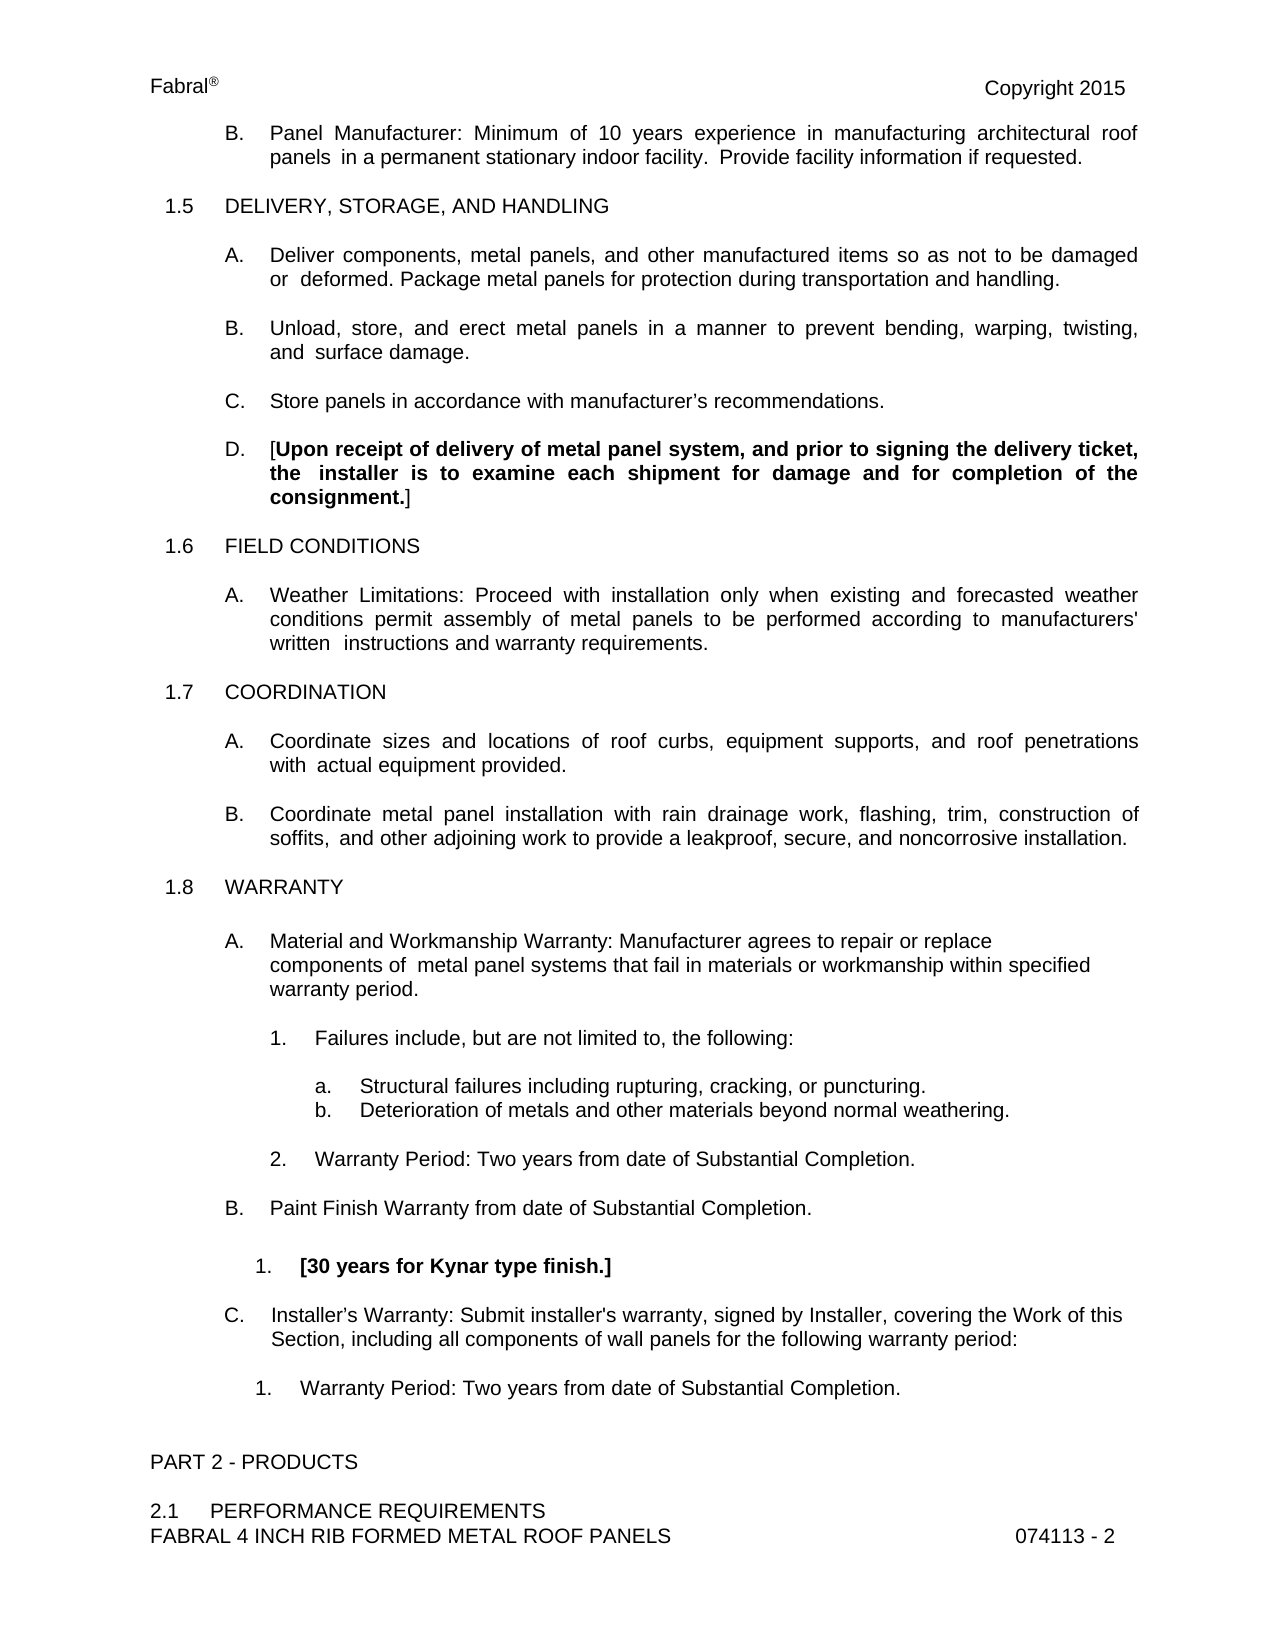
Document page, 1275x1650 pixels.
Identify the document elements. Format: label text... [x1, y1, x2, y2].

list FIELD CONDITIONS [164, 534, 1167, 558]
list Material and Workmanship Warranty: Manufacturer agrees to repair or replace components of metal panel systems that fail in materials or workmanship within specified warranty period. [224, 928, 1103, 1000]
list WARRANTY [164, 875, 1167, 899]
subtitle [30 years for Kynar type finish.] [255, 1253, 1167, 1277]
list Warranty Period: Two years from date of Substantial Completion. [269, 1147, 1167, 1171]
list PERFORMANCE REQUIREMENTS [150, 1499, 1167, 1523]
list Store panels in accordance with manufacturer’s recommendations. [224, 388, 1167, 412]
list COORDINATION [164, 680, 1167, 704]
list Coordinate metal panel installation with rain drainage work, flashing, trim, construction of soffits, and other adjoining work to provide a leakproof, secure, and noncorrosive installation. [224, 802, 1139, 849]
list Weather Limitations: Proceed with installation only when existing and forecasted weather conditions permit assembly of metal panels to be performed according to manufacturers' written instructions and warranty requirements. [224, 583, 1139, 655]
list Deliver components, metal panels, and other manufactured items so as not to be damaged or deformed. Package metal panels for protection during transportation and handling. [224, 243, 1138, 291]
list Unload, store, and erect metal panels in a manner to prevent bending, warping, twisting, and surface damage. [224, 316, 1138, 363]
list Paint Finish Warranty from date of Substantial Completion. [224, 1196, 1167, 1220]
list Installer’s Warranty: Submit installer's warranty, signed by Installer, covering the Work of this Section, including all components of wall panels for the following warranty period: [224, 1303, 1137, 1351]
list Failures include, but are not limited to, the following: [269, 1025, 1167, 1049]
list DELIVERY, STORAGE, AND HANDLING [164, 194, 1167, 218]
list Structural failures including rupturing, cracking, or puncturing. [314, 1074, 1167, 1098]
list Deterioration of metals and other materials beyond normal weathering. [314, 1098, 1167, 1122]
list Panel Manufacturer: Minimum of 10 years experience in manufacturing architectural roof panels in a permanent stationary indoor facility. Provide facility information if requested. [224, 121, 1138, 169]
text PART 2 - PRODUCTS [150, 1450, 1167, 1474]
list Coordinate sizes and locations of roof curbs, equipment supports, and roof penetrations with actual equipment provided. [224, 729, 1139, 777]
subtitle [Upon receipt of delivery of metal panel system, and prior to signing the delivery ticket, the installer is to examine each shipment for damage and for completion of the consignment.] [224, 437, 1138, 509]
list Warranty Period: Two years from date of Substantial Completion. [255, 1376, 1167, 1399]
